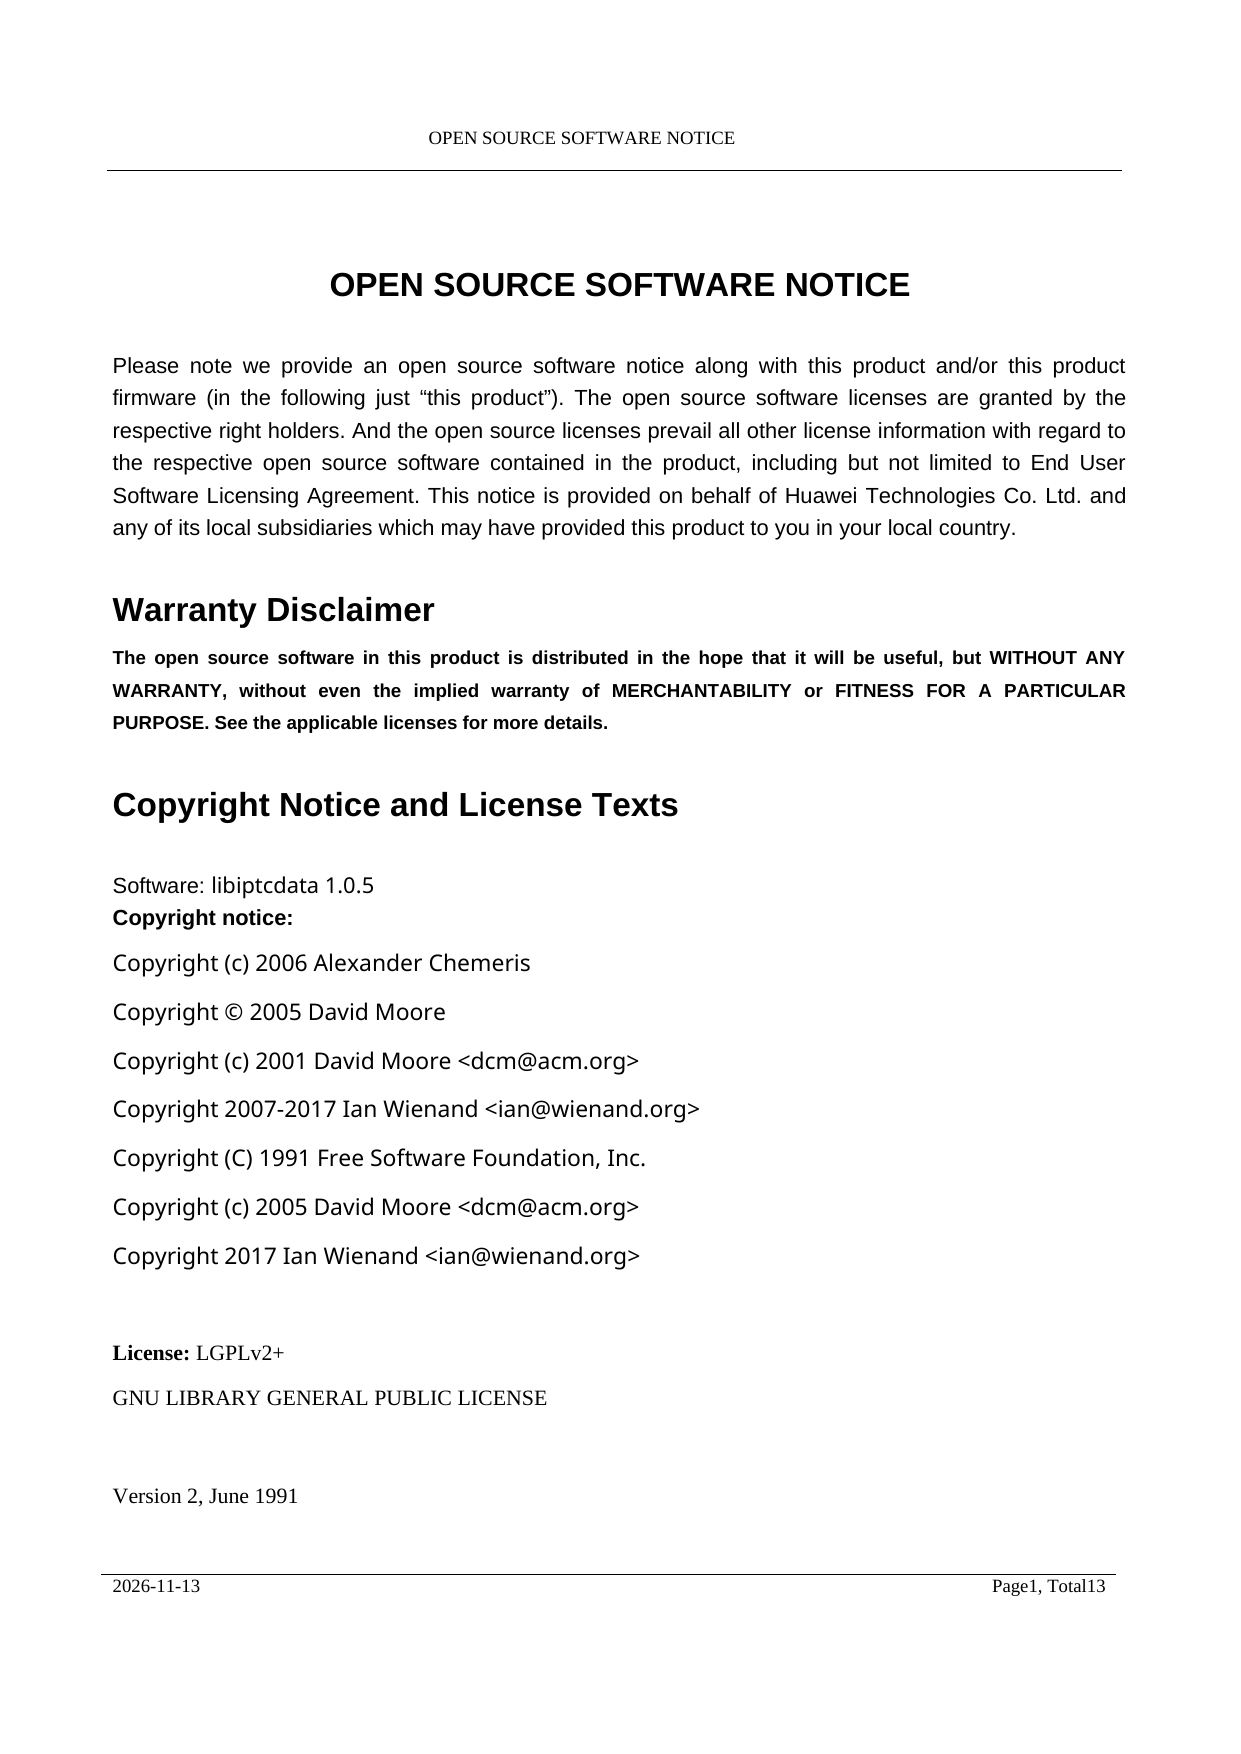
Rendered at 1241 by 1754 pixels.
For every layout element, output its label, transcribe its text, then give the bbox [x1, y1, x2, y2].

text Please note we provide an open source software notice along with this product and/or this product firmware (in the following just “this product”). The open source software licenses are granted by the respective right holders. And the open source licenses prevail all other license information with regard to the respective open source software contained in the product, including but not limited to End User Software Licensing Agreement. This notice is provided on behalf of Huawei Technologies Co. Ltd. and any of its local subsidiaries which may have provided this product to you in your local country. [112, 349, 1128, 544]
text License: LGPLv2+ [112, 1337, 1128, 1369]
text Copyright (c) 2006 Alexander Chemeris Copyright © 2005 David Moore Copyright (c) 2001 David Moore <dcm@acm.org> Copyright 2007-2017 Ian Wienand <ian@wienand.org> Copyright (C) 1991 Free Software Foundation, Inc. Copyright (c) 2005 David Moore <dcm@acm.org> Copyright 2017 Ian Wienand <ian@wienand.org> [112, 947, 1128, 1320]
text Software: libiptcdata 1.0.5 [112, 869, 1128, 901]
text Copyright Notice and License Texts [112, 771, 1128, 836]
text Warranty Disclaimer [112, 576, 1128, 641]
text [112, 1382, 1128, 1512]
text The open source software in this product is distributed in the hope that it will be useful, but WITHOUT ANY WARRANTY, without even the implied warranty of MERCHANTABILITY or FITNESS FOR A PARTICULAR PURPOSE. See the applicable licenses for more details. [112, 641, 1128, 739]
text OPEN SOURCE SOFTWARE NOTICE [112, 251, 1128, 316]
text Copyright notice: [112, 901, 1128, 934]
